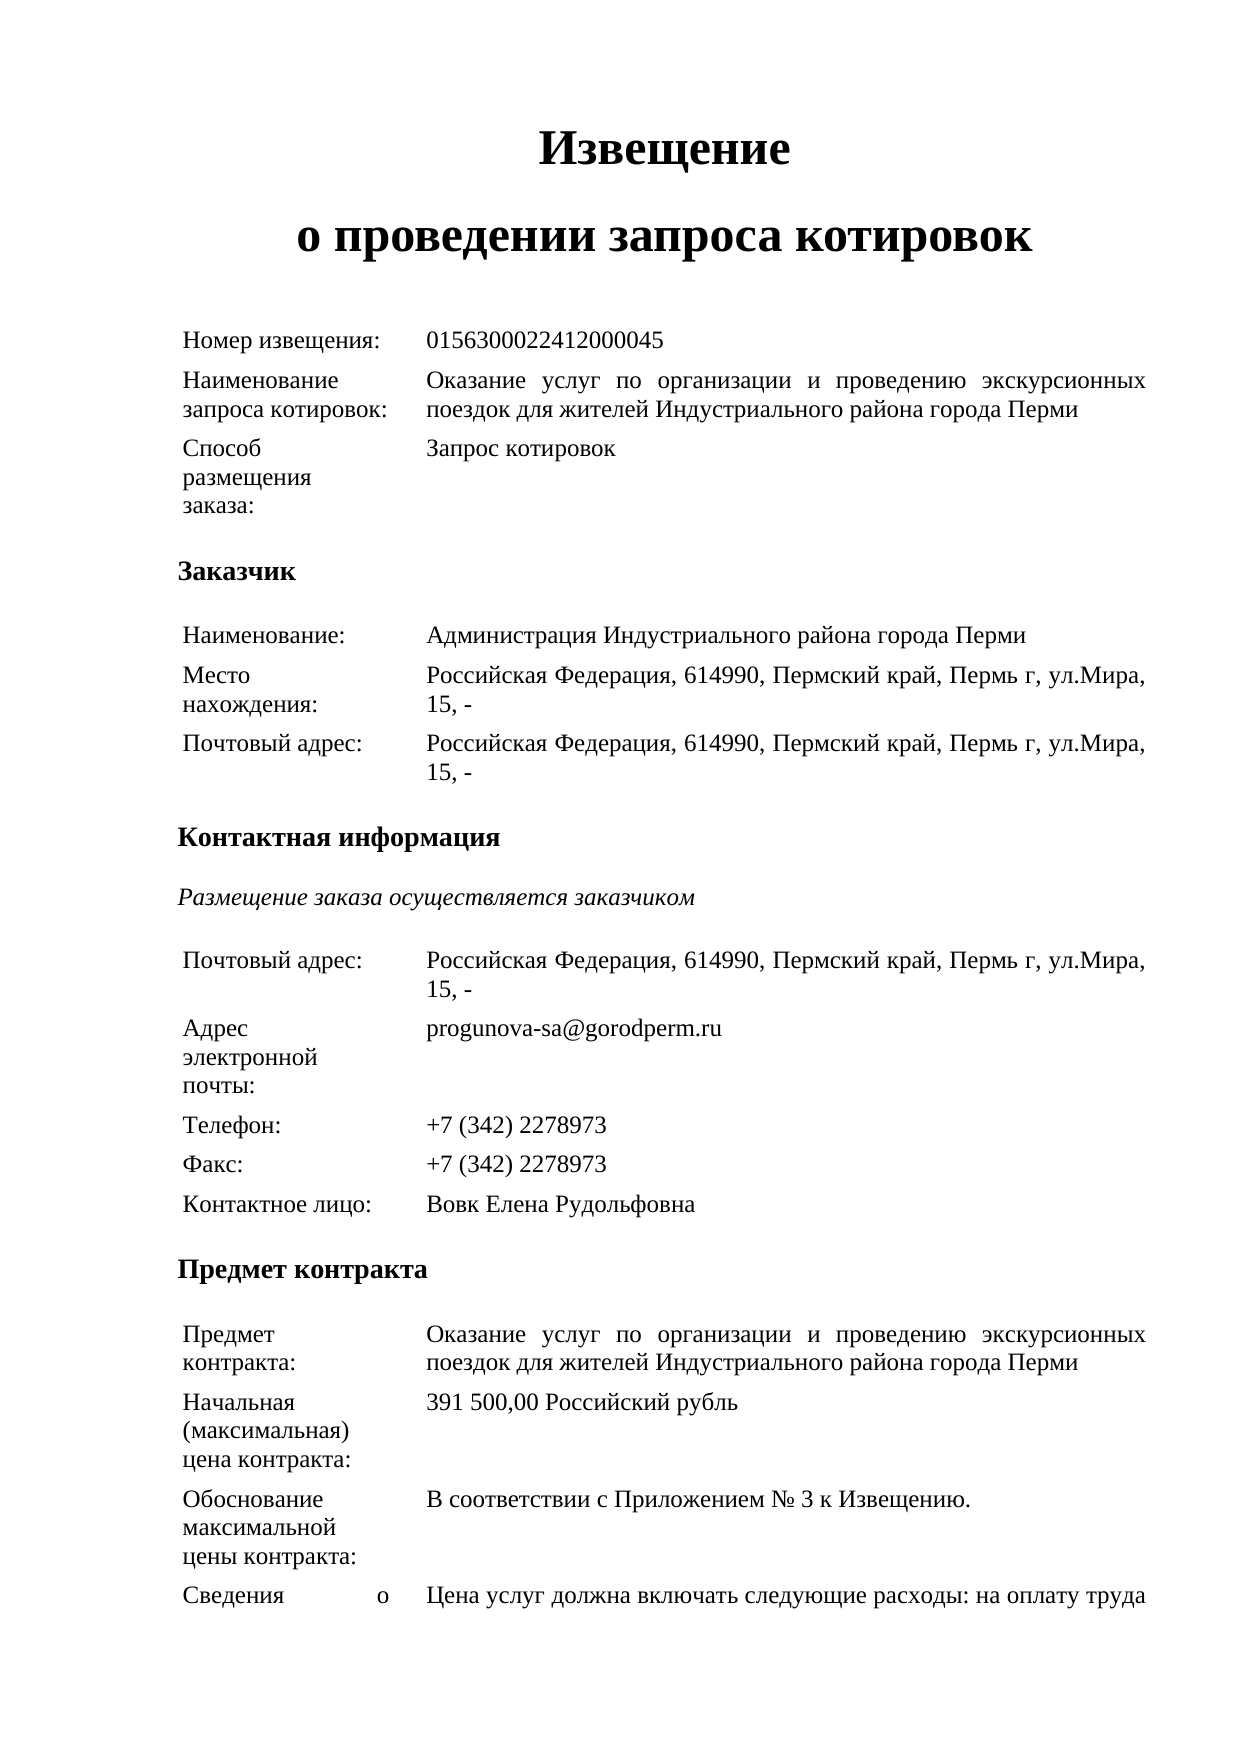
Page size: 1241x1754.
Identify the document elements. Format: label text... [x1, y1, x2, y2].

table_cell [421, 1575, 1152, 1615]
table_cell Способ размещения заказа: [177, 428, 421, 524]
table_header Наименование: [177, 615, 421, 655]
table_header Администрация Индустриального района города Перми [421, 615, 1152, 655]
table_cell Вовк Елена Рудольфовна [421, 1183, 1152, 1223]
table_cell +7 (342) 2278973 [421, 1144, 1152, 1183]
table_cell Почтовый адрес: [177, 723, 421, 791]
table_cell 391 500,00 Российский рубль [421, 1382, 1152, 1478]
text Заказчик [177, 554, 1152, 586]
table_cell +7 (342) 2278973 [421, 1105, 1152, 1144]
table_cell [177, 1575, 421, 1615]
table_header Оказание услуг по организации и проведению экскурсионных поездок для жителей Индустриального района города Перми [421, 1314, 1152, 1382]
table_cell Начальная (максимальная) цена контракта: [177, 1382, 421, 1478]
table_cell Российская Федерация, 614990, Пермский край, Пермь г, ул.Мира, 15, - [421, 655, 1152, 723]
table_cell В соответствии с Приложением № 3 к Извещению. [421, 1479, 1152, 1575]
text Извещение [177, 118, 1152, 176]
text Размещение заказа осуществляется заказчиком [177, 882, 1152, 910]
table_cell Оказание услуг по организации и проведению экскурсионных поездок для жителей Индустриального района города Перми [421, 360, 1152, 428]
table_cell Наименование запроса котировок: [177, 360, 421, 428]
table_cell Факс: [177, 1144, 421, 1183]
table_cell Телефон: [177, 1105, 421, 1144]
text Контактная информация [177, 820, 1152, 852]
table_cell Адрес электронной почты: [177, 1008, 421, 1104]
table_header Предмет контракта: [177, 1314, 421, 1382]
table_header Российская Федерация, 614990, Пермский край, Пермь г, ул.Мира, 15, - [421, 940, 1152, 1008]
table_cell Российская Федерация, 614990, Пермский край, Пермь г, ул.Мира, 15, - [421, 723, 1152, 791]
text о проведении запроса котировок [177, 205, 1152, 262]
table_cell progunova-sa@gorodperm.ru [421, 1008, 1152, 1104]
table_header Почтовый адрес: [177, 940, 421, 1008]
table_header 0156300022412000045 [421, 320, 1152, 359]
text Предмет контракта [177, 1252, 1152, 1284]
table_cell Контактное лицо: [177, 1183, 421, 1223]
table_cell Запрос котировок [421, 428, 1152, 524]
table_cell Место нахождения: [177, 655, 421, 723]
table_cell Обоснование максимальной цены контракта: [177, 1479, 421, 1575]
table_header Номер извещения: [177, 320, 421, 359]
